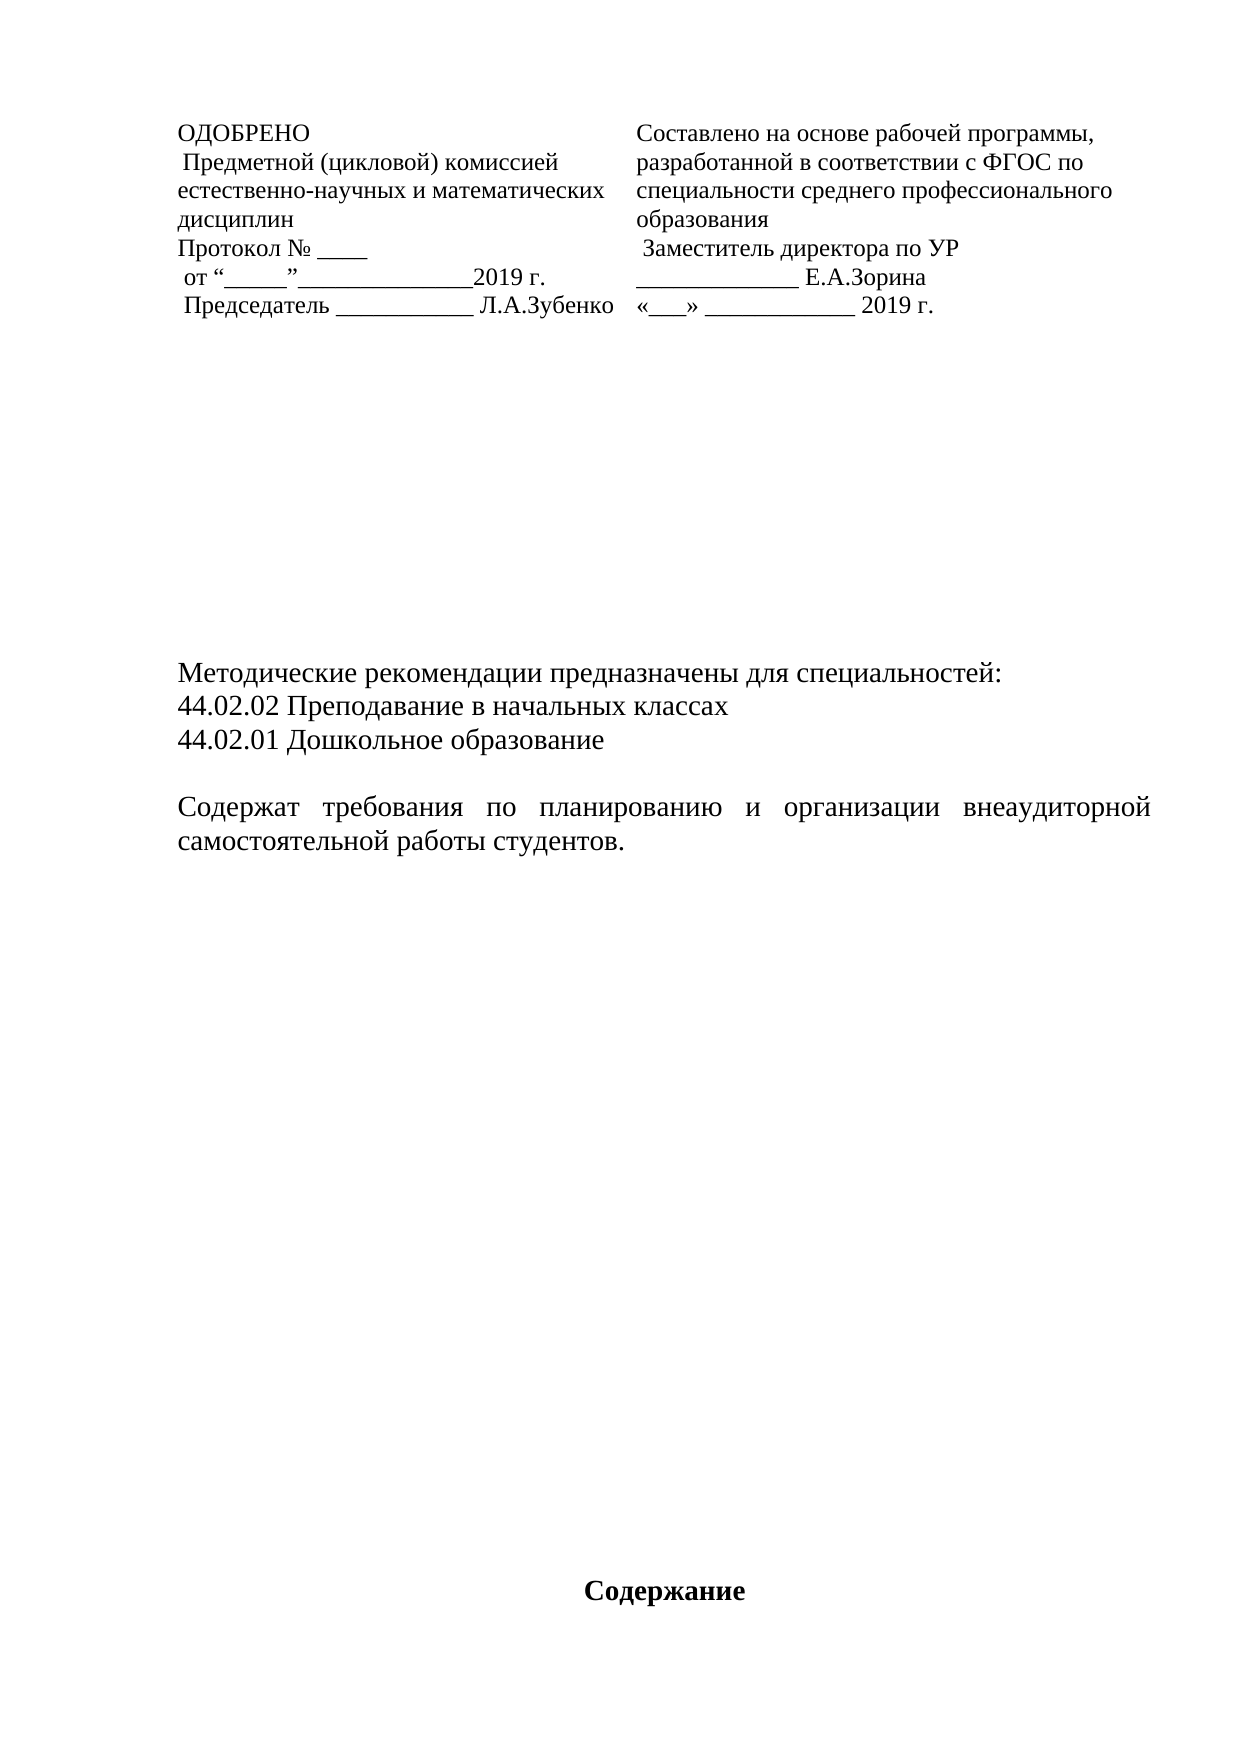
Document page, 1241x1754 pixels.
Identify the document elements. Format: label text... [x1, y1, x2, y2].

text 44.02.01 Дошкольное образование [177, 722, 1152, 756]
text 44.02.02 Преподавание в начальных классах [177, 688, 1152, 722]
text Методические рекомендации предназначены для специальностей: [177, 655, 1152, 688]
table_header ОДОБРЕНО Предметной (цикловой) комиссией естественно-научных и математических дисциплин Протокол № ____ от “_____”______________2019 г. Председатель ___________ Л.А.Зубенко [166, 118, 625, 343]
text Содержание [177, 1573, 1152, 1606]
table_header Составлено на основе рабочей программы, разработанной в соответствии с ФГОС по специальности среднего профессионального образования Заместитель директора по УР _____________ Е.А.Зорина «___» ____________ 2019 г. [625, 118, 1163, 343]
text Содержат требования по планированию и организации внеаудиторной самостоятельной работы студентов. [177, 789, 1152, 856]
